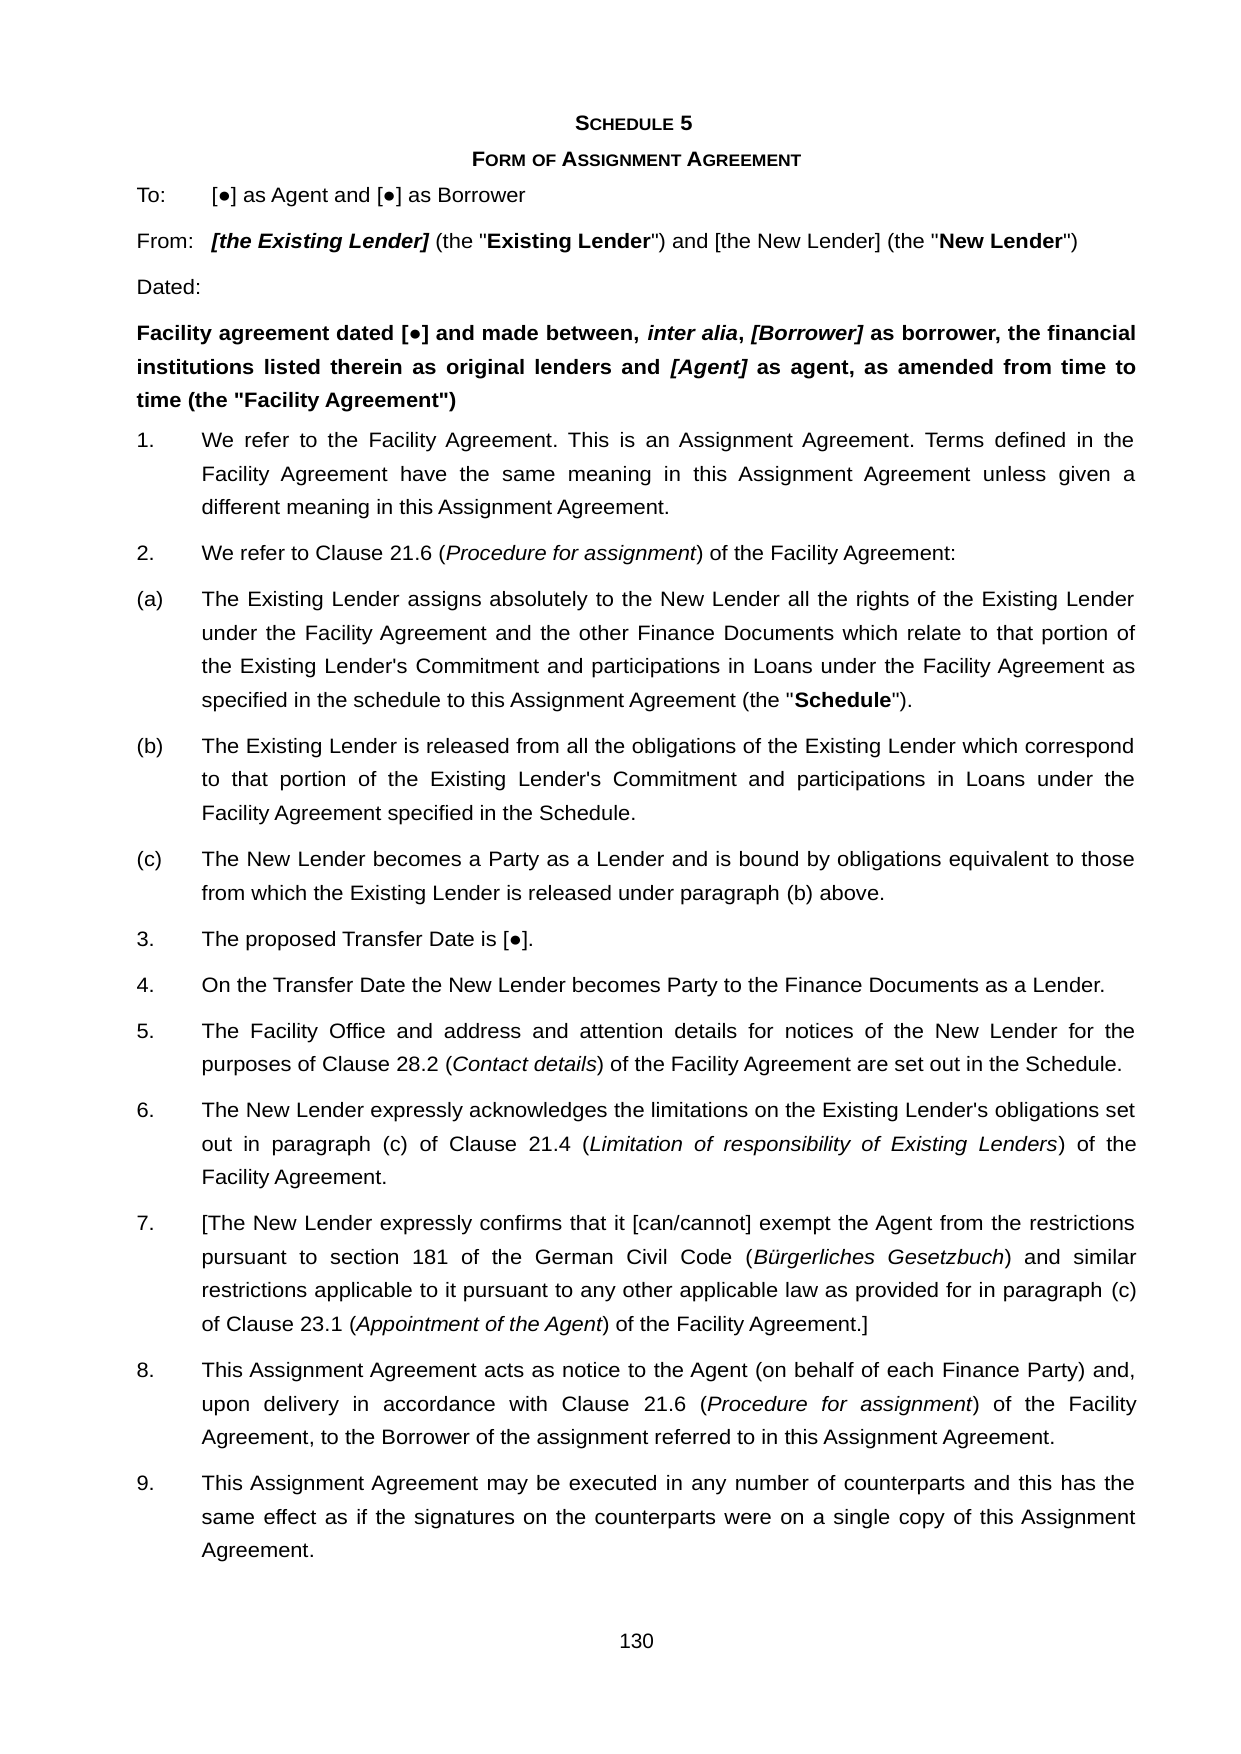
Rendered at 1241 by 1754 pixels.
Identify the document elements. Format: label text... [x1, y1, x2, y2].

subtitle Form of Assignment Agreement [136, 111, 1137, 171]
text Facility agreement dated [●] and made between, inter alia, [Borrower] as borrower, the financial institutions listed therein as original lenders and [Agent] as agent, as amended from time to time (the "Facility Agreement") [136, 321, 1137, 412]
text To: [●] as Agent and [●] as Borrower [136, 183, 1137, 207]
text The New Lender expressly acknowledges the limitations on the Existing Lender's obligations set out in paragraph (c) of Clause 21.4 (Limitation of responsibility of Existing Lenders) of the Facility Agreement. [136, 1098, 1137, 1189]
text From: [the Existing Lender] (the "Existing Lender") and [the New Lender] (the "New Lender") [136, 229, 1137, 253]
text We refer to the Facility Agreement. This is an Assignment Agreement. Terms defined in the Facility Agreement have the same meaning in this Assignment Agreement unless given a different meaning in this Assignment Agreement. [136, 428, 1137, 519]
text The Facility Office and address and attention details for notices of the New Lender for the purposes of Clause 28.2 (Contact details) of the Facility Agreement are set out in the Schedule. [136, 1018, 1137, 1076]
text Dated: [136, 275, 1137, 299]
text The New Lender becomes a Party as a Lender and is bound by obligations equivalent to those from which the Existing Lender is released under paragraph (b) above. [136, 847, 1137, 904]
text This Assignment Agreement acts as notice to the Agent (on behalf of each Finance Party) and, upon delivery in accordance with Clause 21.6 (Procedure for assignment) of the Facility Agreement, to the Borrower of the assignment referred to in this Assignment Agreement. [136, 1358, 1137, 1449]
text The Existing Lender assigns absolutely to the New Lender all the rights of the Existing Lender under the Facility Agreement and the other Finance Documents which relate to that portion of the Existing Lender's Commitment and participations in Loans under the Facility Agreement as specified in the schedule to this Assignment Agreement (the "Schedule"). [136, 587, 1137, 712]
text We refer to Clause 21.6 (Procedure for assignment) of the Facility Agreement: [136, 541, 1137, 565]
text This Assignment Agreement may be executed in any number of counterparts and this has the same effect as if the signatures on the counterparts were on a single copy of this Assignment Agreement. [136, 1471, 1137, 1562]
text The proposed Transfer Date is [●]. [136, 926, 1137, 950]
text The Existing Lender is released from all the obligations of the Existing Lender which correspond to that portion of the Existing Lender's Commitment and participations in Loans under the Facility Agreement specified in the Schedule. [136, 734, 1137, 825]
text [The New Lender expressly confirms that it [can/cannot] exempt the Agent from the restrictions pursuant to section 181 of the German Civil Code (Bürgerliches Gesetzbuch) and similar restrictions applicable to it pursuant to any other applicable law as provided for in paragraph (c) of Clause 23.1 (Appointment of the Agent) of the Facility Agreement.] [136, 1211, 1137, 1336]
text On the Transfer Date the New Lender becomes Party to the Finance Documents as a Lender. [136, 972, 1137, 996]
